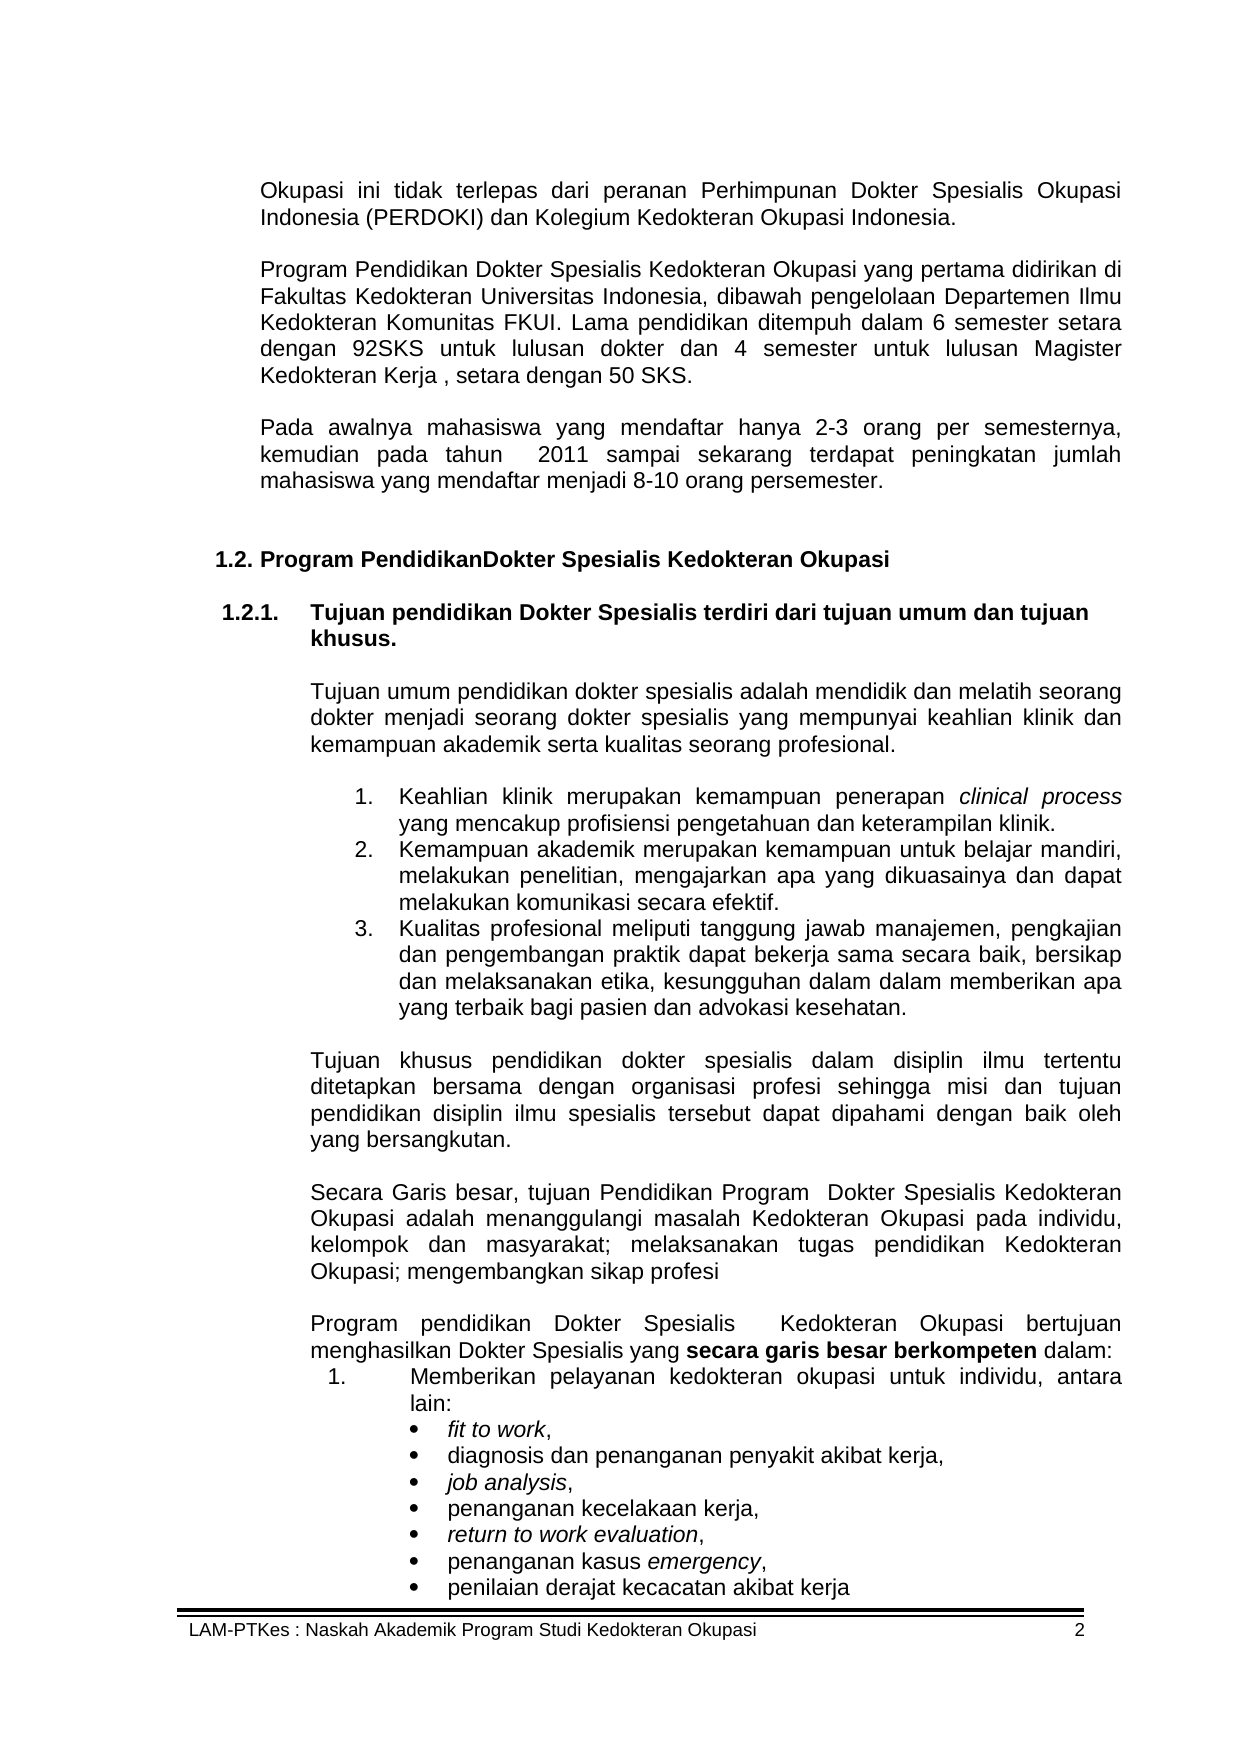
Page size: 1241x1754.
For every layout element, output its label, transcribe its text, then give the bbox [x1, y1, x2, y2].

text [260, 177, 1122, 230]
list job analysis, [410, 1468, 1122, 1495]
text Program Pendidikan Dokter Spesialis Kedokteran Okupasi yang pertama didirikan di Fakultas Kedokteran Universitas Indonesia, dibawah pengelolaan Departemen Ilmu Kedokteran Komunitas FKUI. Lama pendidikan ditempuh dalam 6 semester setara dengan 92SKS untuk lulusan dokter dan 4 semester untuk lulusan Magister Kedokteran Kerja , setara dengan 50 SKS. [260, 256, 1122, 388]
list Memberikan pelayanan kedokteran okupasi untuk individu, antara lain: [327, 1363, 1122, 1416]
list diagnosis dan penanganan penyakit akibat kerja, [410, 1442, 1122, 1468]
list Tujuan pendidikan Dokter Spesialis terdiri dari tujuan umum dan tujuan khusus. [222, 599, 1122, 652]
list Program PendidikanDokter Spesialis Kedokteran Okupasi [215, 546, 1122, 572]
text Tujuan umum pendidikan dokter spesialis adalah mendidik dan melatih seorang dokter menjadi seorang dokter spesialis yang mempunyai keahlian klinik dan kemampuan akademik serta kualitas seorang profesional. [310, 678, 1122, 757]
list return to work evaluation, [410, 1521, 1122, 1548]
text Secara Garis besar, tujuan Pendidikan Program Dokter Spesialis Kedokteran Okupasi adalah menanggulangi masalah Kedokteran Okupasi pada individu, kelompok dan masyarakat; melaksanakan tugas pendidikan Kedokteran Okupasi; mengembangkan sikap profesi [310, 1179, 1122, 1284]
list penanganan kecelakaan kerja, [410, 1495, 1122, 1521]
list penilaian derajat kecacatan akibat kerja [410, 1574, 1122, 1600]
text Program pendidikan Dokter Spesialis Kedokteran Okupasi bertujuan menghasilkan Dokter Spesialis yang secara garis besar berkompeten dalam: [310, 1310, 1122, 1363]
text Tujuan khusus pendidikan dokter spesialis dalam disiplin ilmu tertentu ditetapkan bersama dengan organisasi profesi sehingga misi dan tujuan pendidikan disiplin ilmu spesialis tersebut dapat dipahami dengan baik oleh yang bersangkutan. [310, 1047, 1122, 1152]
list fit to work, [410, 1416, 1122, 1442]
list penanganan kasus emergency, [410, 1548, 1122, 1574]
text Pada awalnya mahasiswa yang mendaftar hanya 2-3 orang per semesternya, kemudian pada tahun 2011 sampai sekarang terdapat peningkatan jumlah mahasiswa yang mendaftar menjadi 8-10 orang persemester. [260, 414, 1122, 493]
list Kualitas profesional meliputi tanggung jawab manajemen, pengkajian dan pengembangan praktik dapat bekerja sama secara baik, bersikap dan melaksanakan etika, kesungguhan dalam dalam memberikan apa yang terbaik bagi pasien dan advokasi kesehatan. [354, 915, 1122, 1021]
list Keahlian klinik merupakan kemampuan penerapan clinical process yang mencakup profisiensi pengetahuan dan keterampilan klinik. [354, 783, 1122, 836]
list Kemampuan akademik merupakan kemampuan untuk belajar mandiri, melakukan penelitian, mengajarkan apa yang dikuasainya dan dapat melakukan komunikasi secara efektif. [354, 836, 1122, 915]
